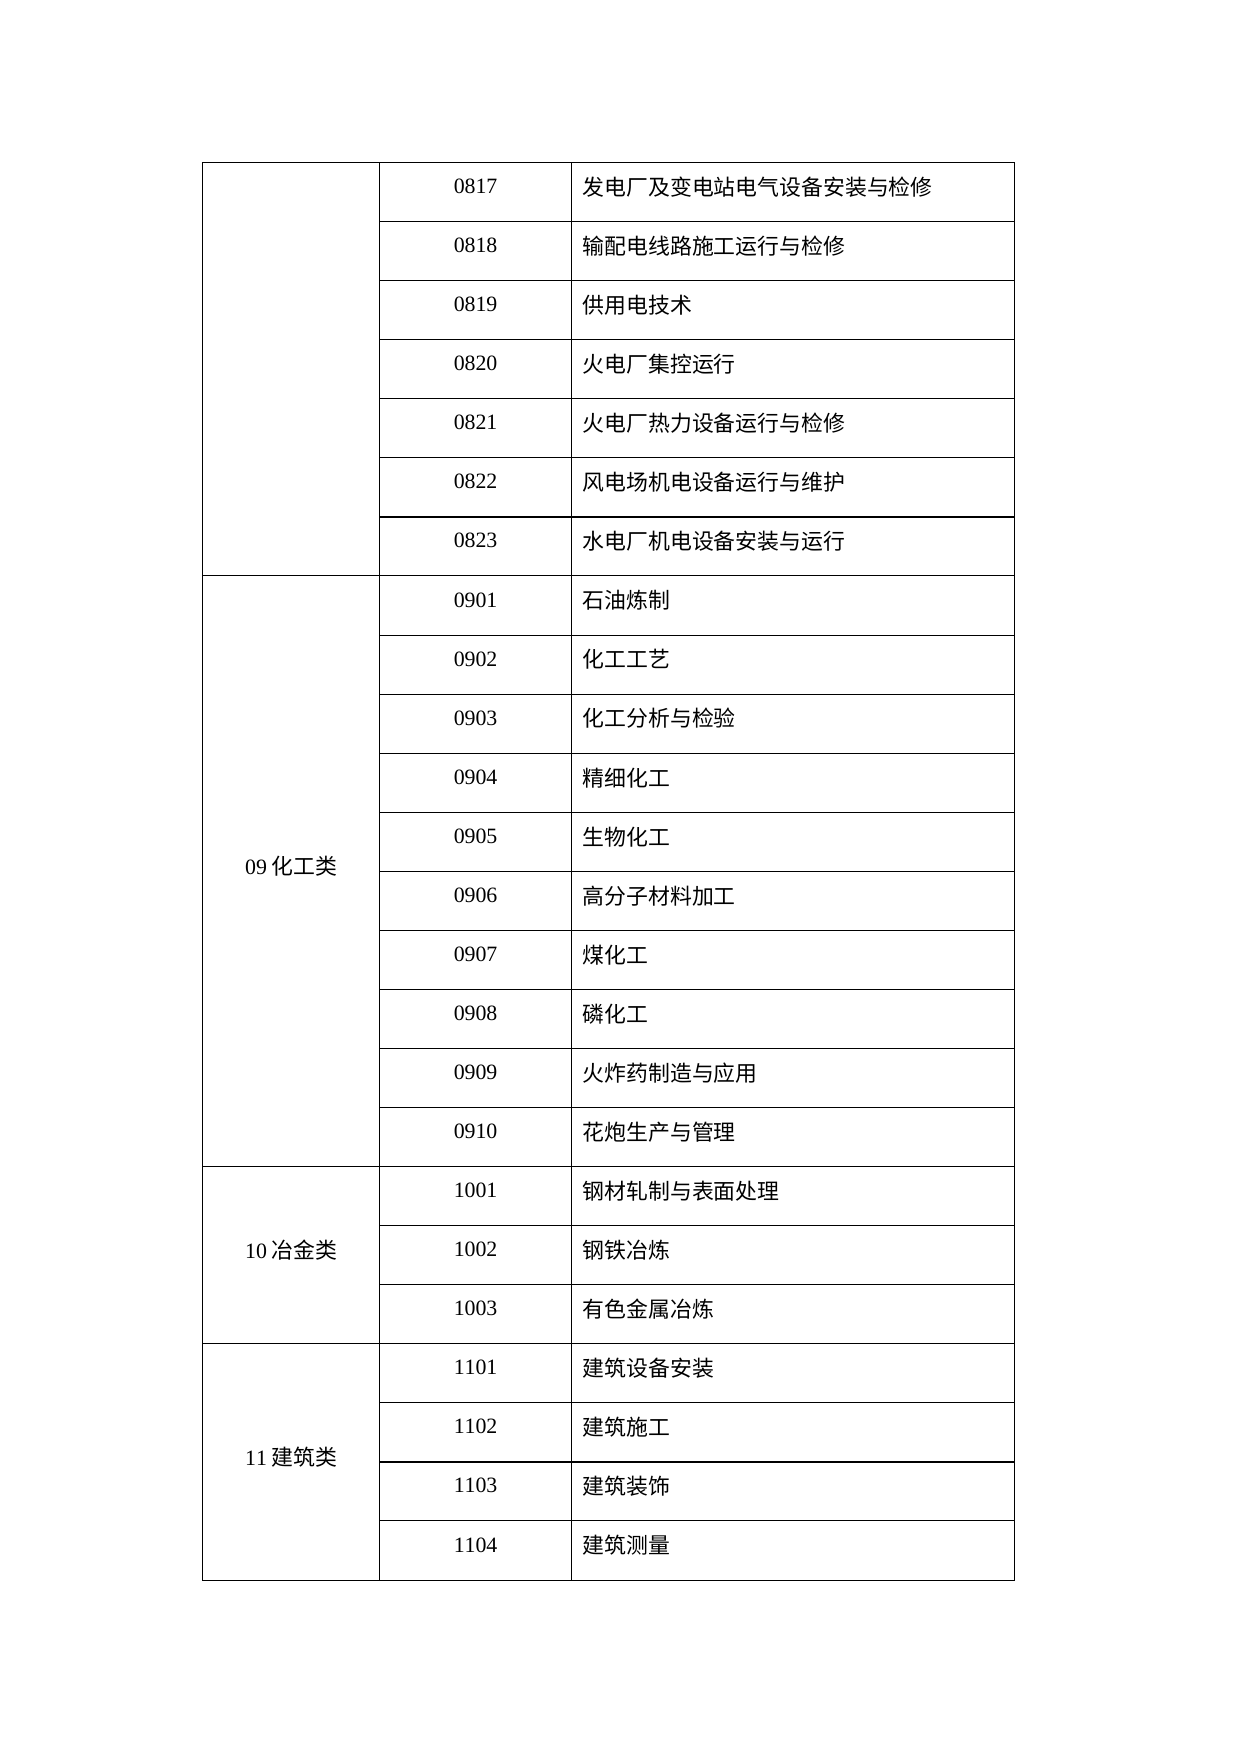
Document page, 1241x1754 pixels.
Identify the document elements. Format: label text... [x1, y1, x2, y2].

table_cell 1003 [380, 1285, 571, 1343]
table_cell 0907 [380, 931, 571, 989]
table_cell 建筑测量 [572, 1521, 1014, 1579]
table_cell 1101 [380, 1344, 571, 1402]
table_cell 11建筑类 [203, 1344, 379, 1579]
table_cell 1002 [380, 1226, 571, 1284]
table_cell 1104 [380, 1521, 571, 1579]
table_cell 0908 [380, 990, 571, 1048]
table_cell 水电厂机电设备安装与运行 [572, 518, 1014, 575]
table_cell 0905 [380, 813, 571, 871]
table_cell 磷化工 [572, 990, 1014, 1048]
table_cell 火炸药制造与应用 [572, 1049, 1014, 1107]
table_cell 高分子材料加工 [572, 872, 1014, 930]
table_cell 0818 [380, 222, 571, 280]
table_cell 0823 [380, 518, 571, 575]
table_cell 1103 [380, 1463, 571, 1520]
table_cell 生物化工 [572, 813, 1014, 871]
table_cell 0821 [380, 399, 571, 457]
table_cell 火电厂热力设备运行与检修 [572, 399, 1014, 457]
table_cell 供用电技术 [572, 281, 1014, 339]
table_cell 石油炼制 [572, 576, 1014, 634]
table_cell 1102 [380, 1403, 571, 1461]
table_cell 煤化工 [572, 931, 1014, 989]
table_cell 火电厂集控运行 [572, 340, 1014, 398]
table_cell 0910 [380, 1108, 571, 1166]
table_cell 建筑装饰 [572, 1463, 1014, 1520]
table_cell 0904 [380, 754, 571, 812]
table_cell 建筑施工 [572, 1403, 1014, 1461]
table_cell 化工工艺 [572, 636, 1014, 693]
table_cell 09化工类 [203, 576, 379, 1166]
table_cell 0909 [380, 1049, 571, 1107]
table_cell 风电场机电设备运行与维护 [572, 458, 1014, 516]
table_cell 0906 [380, 872, 571, 930]
table_cell 1001 [380, 1167, 571, 1225]
table_cell 0817 [380, 163, 571, 221]
table_cell 钢铁冶炼 [572, 1226, 1014, 1284]
table_cell 有色金属冶炼 [572, 1285, 1014, 1343]
table_cell 0820 [380, 340, 571, 398]
table_cell 10冶金类 [203, 1167, 379, 1343]
table_cell 0902 [380, 636, 571, 693]
table_cell 化工分析与检验 [572, 695, 1014, 753]
table_cell 0822 [380, 458, 571, 516]
table_cell 花炮生产与管理 [572, 1108, 1014, 1166]
table_cell 钢材轧制与表面处理 [572, 1167, 1014, 1225]
table_cell 精细化工 [572, 754, 1014, 812]
table_cell 发电厂及变电站电气设备安装与检修 [572, 163, 1014, 221]
table_cell 0901 [380, 576, 571, 634]
table_cell 输配电线路施工运行与检修 [572, 222, 1014, 280]
table_cell 0819 [380, 281, 571, 339]
table_cell 建筑设备安装 [572, 1344, 1014, 1402]
table_cell 0903 [380, 695, 571, 753]
